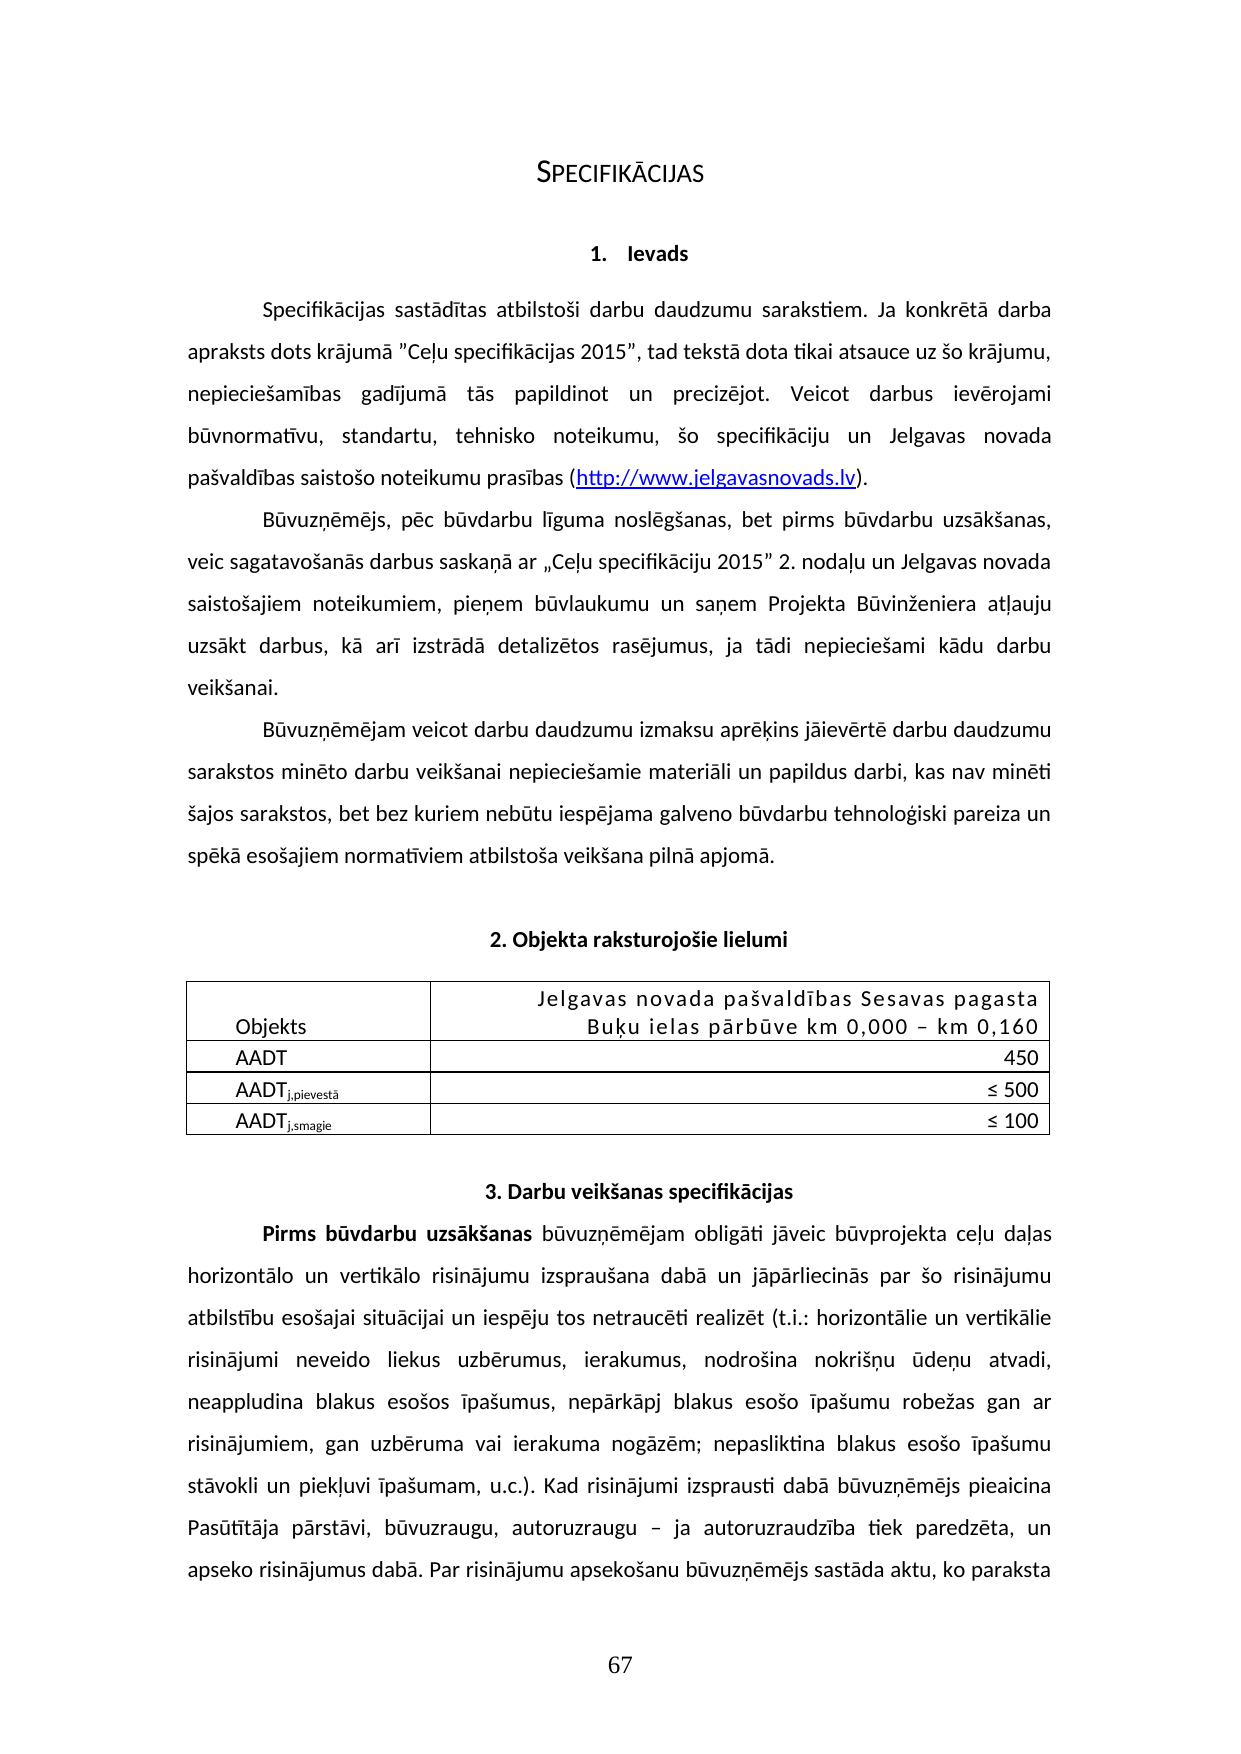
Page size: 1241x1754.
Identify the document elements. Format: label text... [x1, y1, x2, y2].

table_header Objekts [187, 982, 430, 1040]
table_cell AADTj,smagie [187, 1104, 430, 1134]
table_cell AADT [187, 1041, 430, 1071]
text Specifikācijas [187, 150, 1053, 191]
list Ievads [225, 239, 1053, 267]
table_cell AADTj,pievestā [187, 1073, 430, 1103]
table_header Jelgavas novada pašvaldības Sesavas pagasta Buķu ielas pārbūve km 0,000 – km 0,160 [431, 982, 1049, 1040]
text Būvuzņēmējs, pēc būvdarbu noslēgšanas, bet pirms būvdarbu uzsākšanas, veic sagatavošanās darbus saskaņā ar „Ceļu specifikāciju 2015” 2. nodaļu un Jelgavas novada saistošajiem noteikumiem, pieņem būvlaukumu un saņem Projekta Būvinženiera atļauju uzsākt darbus, kā arī izstrādā detalizētos rasējumus, ja tādi nepieciešami kādu darbu veikšanai. [187, 505, 1053, 701]
table_cell ≤ 500 [431, 1073, 1049, 1103]
text Specifikācijas sastādītas atbilstoši darbu daudzumu sarakstiem. Ja konkrētā darba apraksts dots krājumā ”Ceļu specifikācijas 2015”, tad tekstā dota tikai atsauce uz šo krājumu, nepieciešamības gadījumā tās papildinot un precizējot. Veicot darbus ievērojami būvnormatīvu, standartu, tehnisko noteikumu, šo specifikāciju un Jelgavas novada pašvaldības saistošo noteikumu prasības (http://www.jelgavasnovads.lv). [187, 295, 1053, 491]
table_cell ≤ 100 [431, 1104, 1049, 1134]
text 2. Objekta raksturojošie lielumi [225, 925, 1053, 953]
text 3. Darbu veikšanas specifikācijas [225, 1177, 1053, 1205]
text Būvuzņēmējam veicot darbu daudzumu izmaksu aprēķins jāievērtē darbu daudzumu sarakstos minēto darbu veikšanai nepieciešamie materiāli un papildus darbi, kas nav minēti šajos sarakstos, bet bez kuriem nebūtu iespējama galveno būvdarbu tehnoloģiski pareiza un spēkā esošajiem normatīviem atbilstoša veikšana pilnā apjomā. [187, 715, 1053, 869]
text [187, 1219, 1053, 1583]
table_cell 450 [431, 1041, 1049, 1071]
